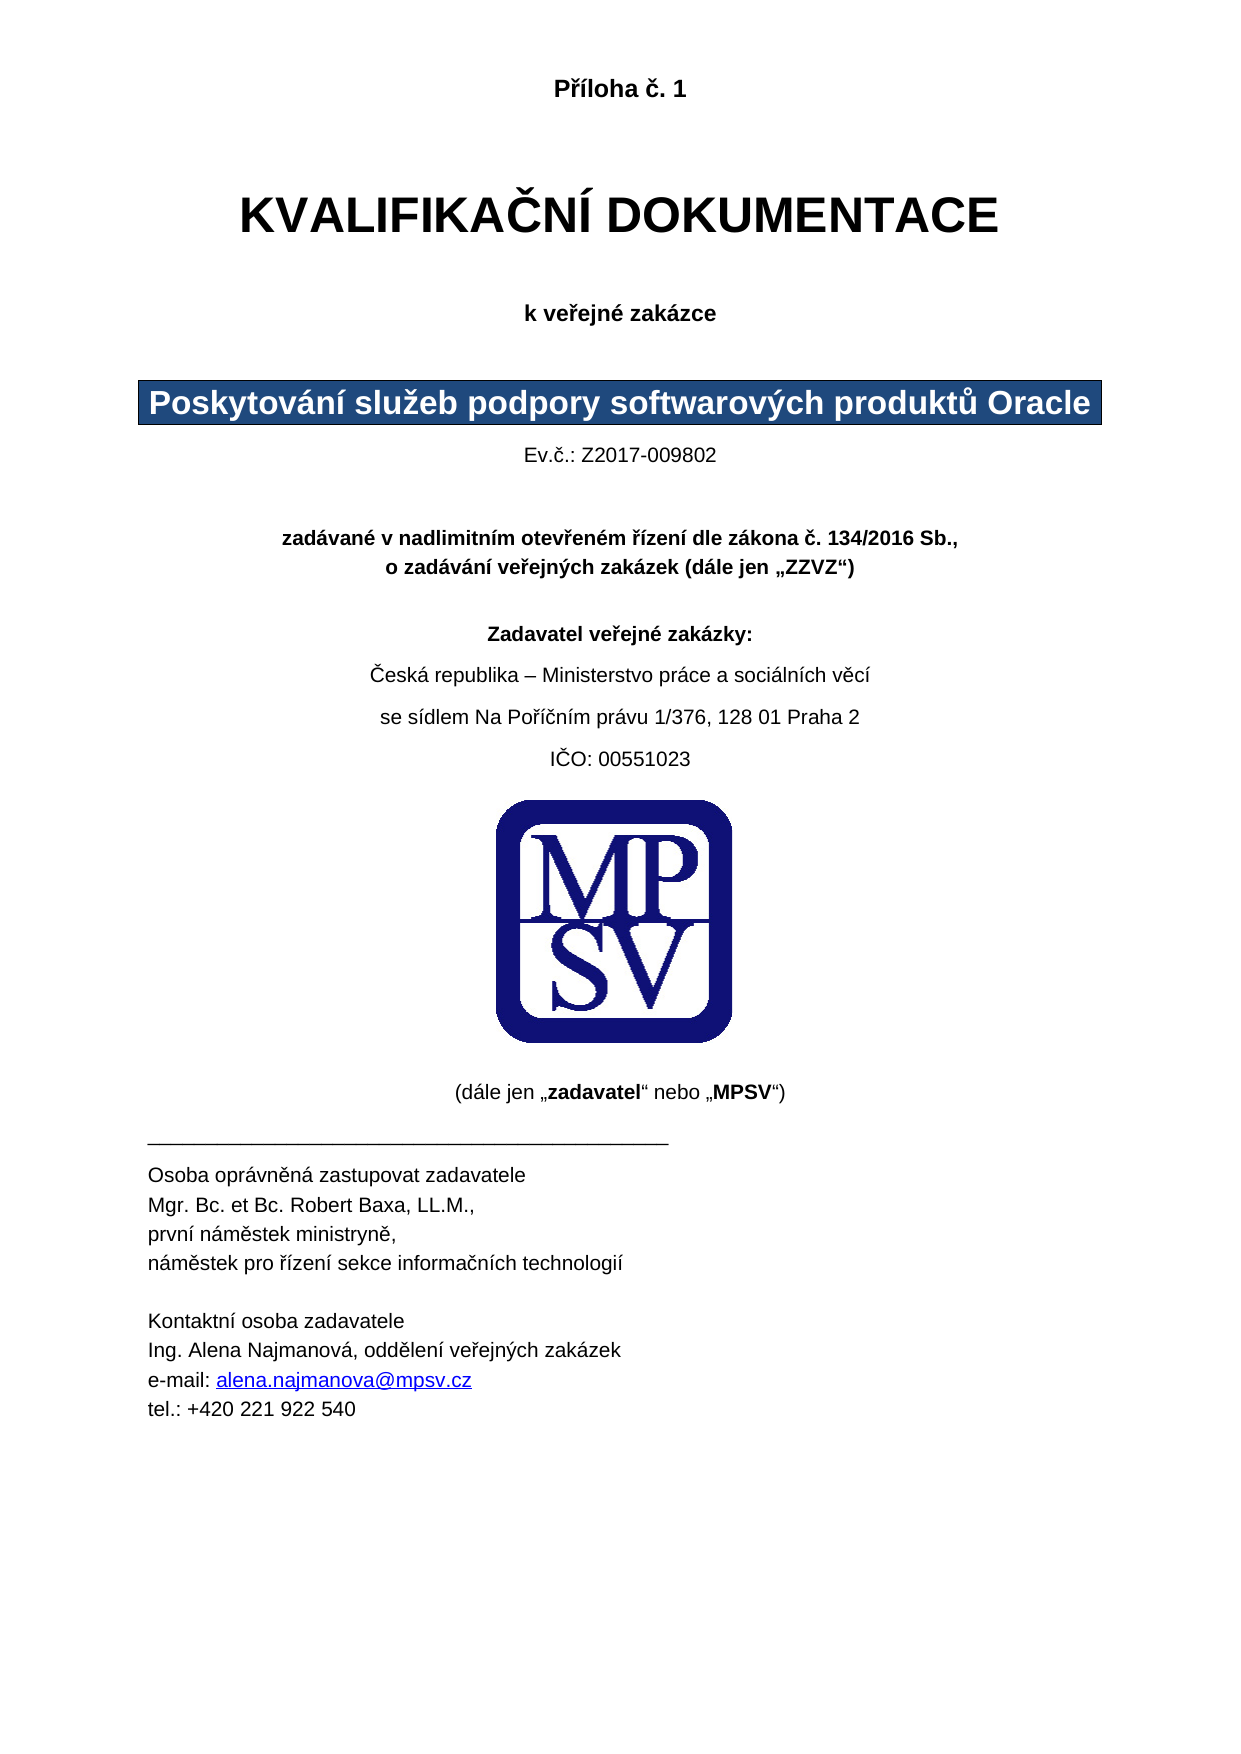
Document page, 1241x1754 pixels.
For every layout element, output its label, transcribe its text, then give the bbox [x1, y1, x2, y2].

text Česká republika – Ministerstvo práce a sociálních věcí [148, 658, 1093, 687]
picture [496, 800, 733, 1043]
text (dále jen „zadavatel“ nebo „MPSV“) [148, 1075, 1093, 1104]
text Ev.č.: Z2017-009802 [148, 437, 1093, 466]
text e-mail: alena.najmanova@mpsv.cz [148, 1362, 1093, 1391]
text první náměstek ministryně, [148, 1216, 1093, 1246]
text náměstek pro řízení sekce informačních technologií [148, 1246, 1093, 1275]
text tel.: +420 221 922 540 [148, 1391, 1093, 1421]
text Kontaktní osoba zadavatele [148, 1304, 1093, 1333]
text IČO: 00551023 [148, 741, 1093, 771]
text k veřejné zakázce [148, 297, 1093, 326]
text Zadavatel veřejné zakázky: [148, 616, 1093, 646]
text _____________________________________________ [148, 1116, 1093, 1146]
text Osoba oprávněná zastupovat zadavatele [148, 1158, 1093, 1187]
text Poskytování služeb podpory softwarových produktů Oracle [139, 381, 1101, 424]
text Mgr. Bc. et Bc. Robert Baxa, LL.M., [148, 1187, 1093, 1216]
text o zadávání veřejných zakázek (dále jen „ZZVZ“) [148, 550, 1093, 579]
text se sídlem Na Poříčním právu 1/376, 128 01 Praha 2 [148, 700, 1093, 729]
text Ing. Alena Najmanová, oddělení veřejných zakázek [148, 1333, 1093, 1362]
text zadávané v nadlimitním otevřeném řízení dle zákona č. 134/2016 Sb., [148, 521, 1093, 550]
text Kvalifikační DOKUMENTACe [148, 185, 1093, 243]
